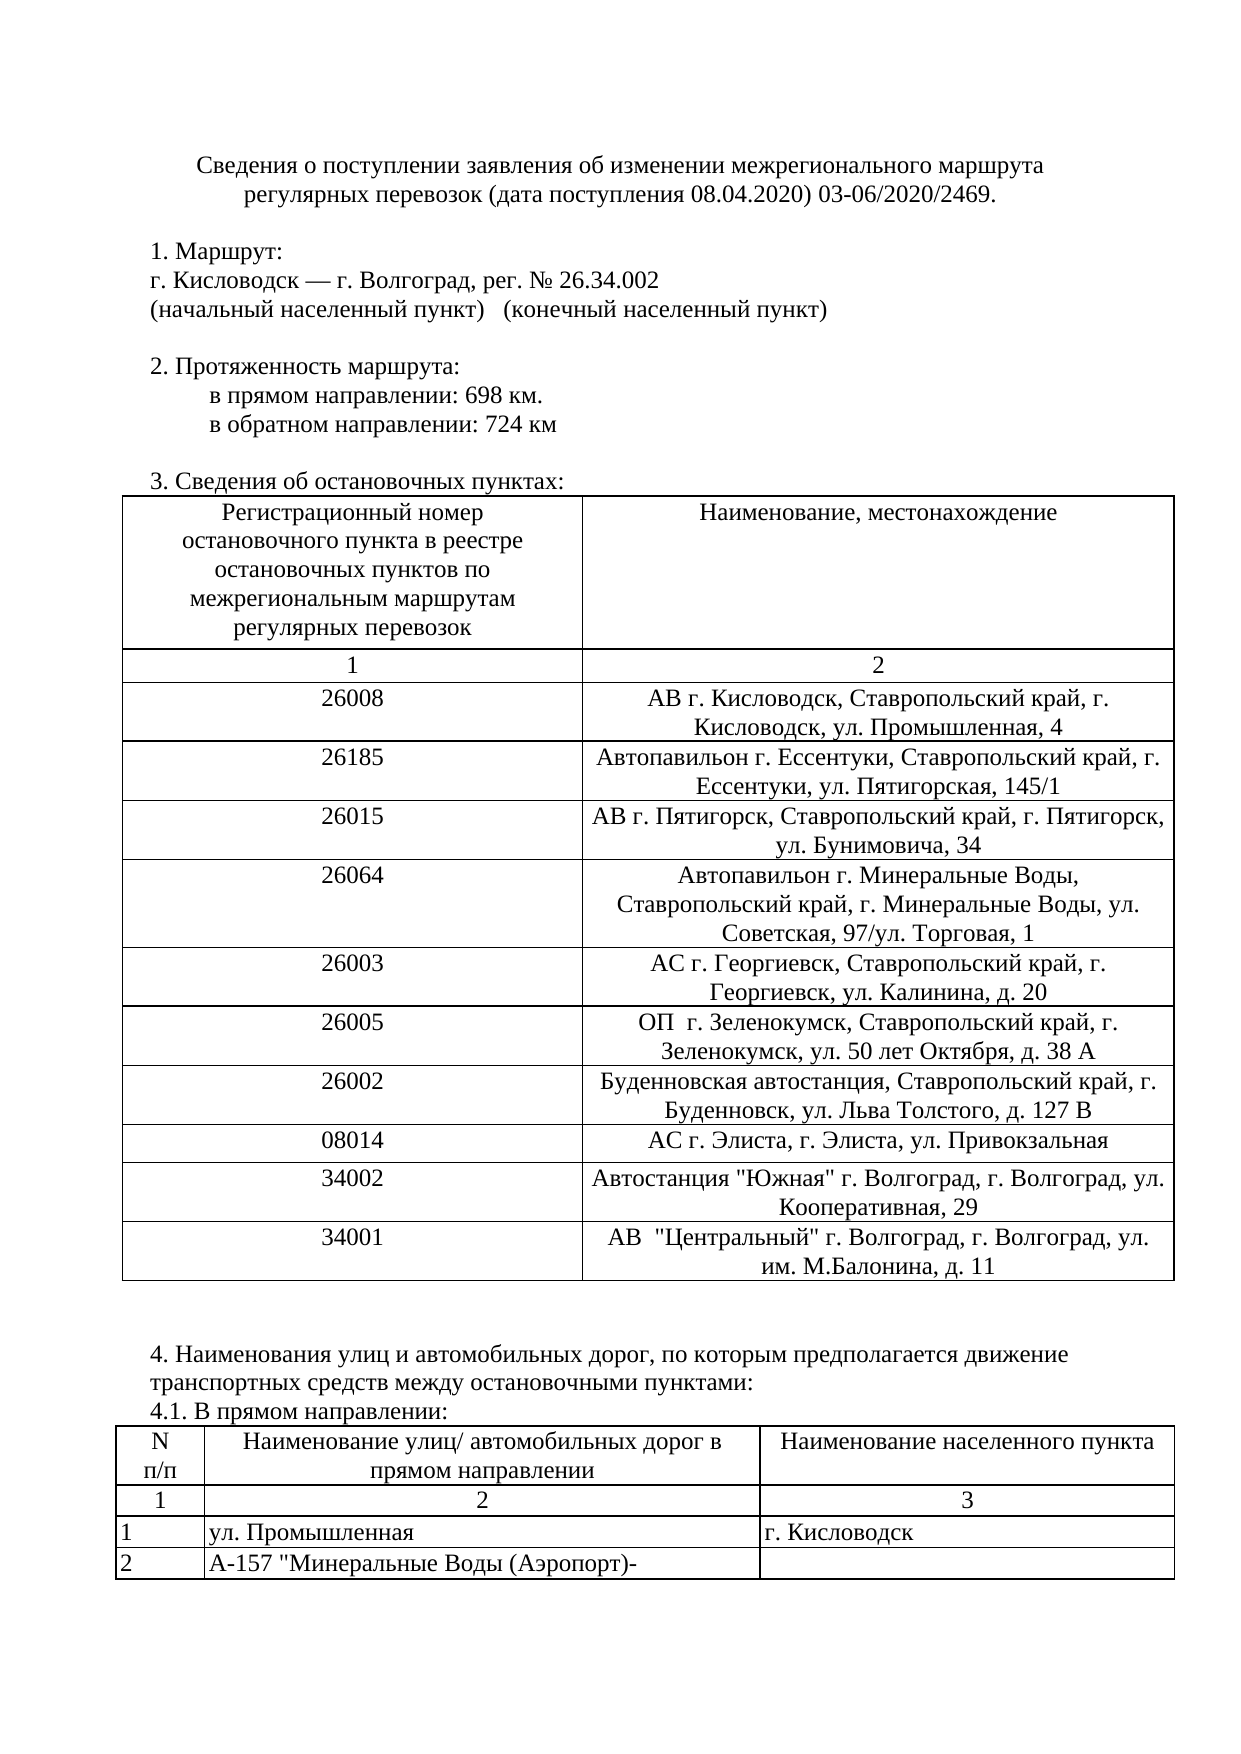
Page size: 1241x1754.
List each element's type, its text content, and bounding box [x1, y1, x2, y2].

table_cell 26185 [123, 742, 582, 799]
table_cell [761, 1548, 1174, 1578]
table_cell АВ "Центральный" г. Волгоград, г. Волгоград, ул. им. М.Балонина, д. 11 [583, 1222, 1173, 1279]
table_cell 1 [123, 650, 582, 681]
text г. Кисловодск — г. Волгоград, рег. № 26.34.002 [150, 265, 1090, 294]
table_header N п/п [117, 1427, 204, 1484]
text в обратном направлении: 724 км [150, 409, 1090, 437]
table_cell 1 [117, 1486, 204, 1515]
table_cell 2 [117, 1548, 204, 1578]
table_cell АС г. Георгиевск, Ставропольский край, г. Георгиевск, ул. Калинина, д. 20 [583, 948, 1173, 1005]
table_header Наименование улиц/ автомобильных дорог в прямом направлении [205, 1427, 759, 1484]
text 4.1. В прямом направлении: [150, 1396, 1090, 1425]
table_cell ул. Промышленная [205, 1517, 759, 1547]
table_cell Автопавильон г. Минеральные Воды, Ставропольский край, г. Минеральные Воды, ул. Советская, 97/ул. Торговая, 1 [583, 860, 1173, 946]
table_cell 26005 [123, 1007, 582, 1064]
table_header Наименование населенного пункта [761, 1427, 1174, 1484]
text 2. Протяженность маршрута: [150, 351, 1090, 380]
table_cell 26003 [123, 948, 582, 1005]
table_cell 26015 [123, 801, 582, 858]
table_header Регистрационный номер остановочного пункта в реестре остановочных пунктов по межрегиональным маршрутам регулярных перевозок [123, 497, 582, 648]
table_cell г. Кисловодск [761, 1517, 1174, 1547]
table_cell 2 [583, 650, 1173, 681]
table_cell 26008 [123, 683, 582, 740]
table_cell АВ г. Пятигорск, Ставропольский край, г. Пятигорск, ул. Бунимовича, 34 [583, 801, 1173, 858]
text в прямом направлении: 698 км. [150, 380, 1090, 409]
table_cell 34001 [123, 1222, 582, 1279]
table_cell Автопавильон г. Ессентуки, Ставропольский край, г. Ессентуки, ул. Пятигорская, 145/1 [583, 742, 1173, 799]
table_cell 3 [761, 1486, 1174, 1515]
text 1. Маршрут: [150, 236, 1090, 265]
text Сведения о поступлении заявления об изменении межрегионального маршрута регулярных перевозок (дата поступления 08.04.2020) 03-06/2020/2469. [150, 150, 1090, 207]
table_cell Автостанция "Южная" г. Волгоград, г. Волгоград, ул. Кооперативная, 29 [583, 1163, 1173, 1221]
table_cell Буденновская автостанция, Ставропольский край, г. Буденновск, ул. Льва Толстого, д. 127 В [583, 1066, 1173, 1123]
table_cell 26064 [123, 860, 582, 946]
table_cell 08014 [123, 1125, 582, 1161]
text (начальный населенный пункт) (конечный населенный пункт) [150, 294, 1090, 322]
table_cell 1 [117, 1517, 204, 1547]
text 3. Сведения об остановочных пунктах: [150, 466, 1090, 495]
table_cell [205, 1548, 759, 1578]
table_cell ОП г. Зеленокумск, Ставропольский край, г. Зеленокумск, ул. 50 лет Октября, д. 38 А [583, 1007, 1173, 1064]
table_cell АС г. Элиста, г. Элиста, ул. Привокзальная [583, 1125, 1173, 1161]
table_cell 26002 [123, 1066, 582, 1123]
table_cell 34002 [123, 1163, 582, 1221]
table_cell 2 [205, 1486, 759, 1515]
table_header Наименование, местонахождение [583, 497, 1173, 648]
text 4. Наименования улиц и автомобильных дорог, по которым предполагается движение транспортных средств между остановочными пунктами: [150, 1339, 1090, 1396]
table_cell АВ г. Кисловодск, Ставропольский край, г. Кисловодск, ул. Промышленная, 4 [583, 683, 1173, 740]
